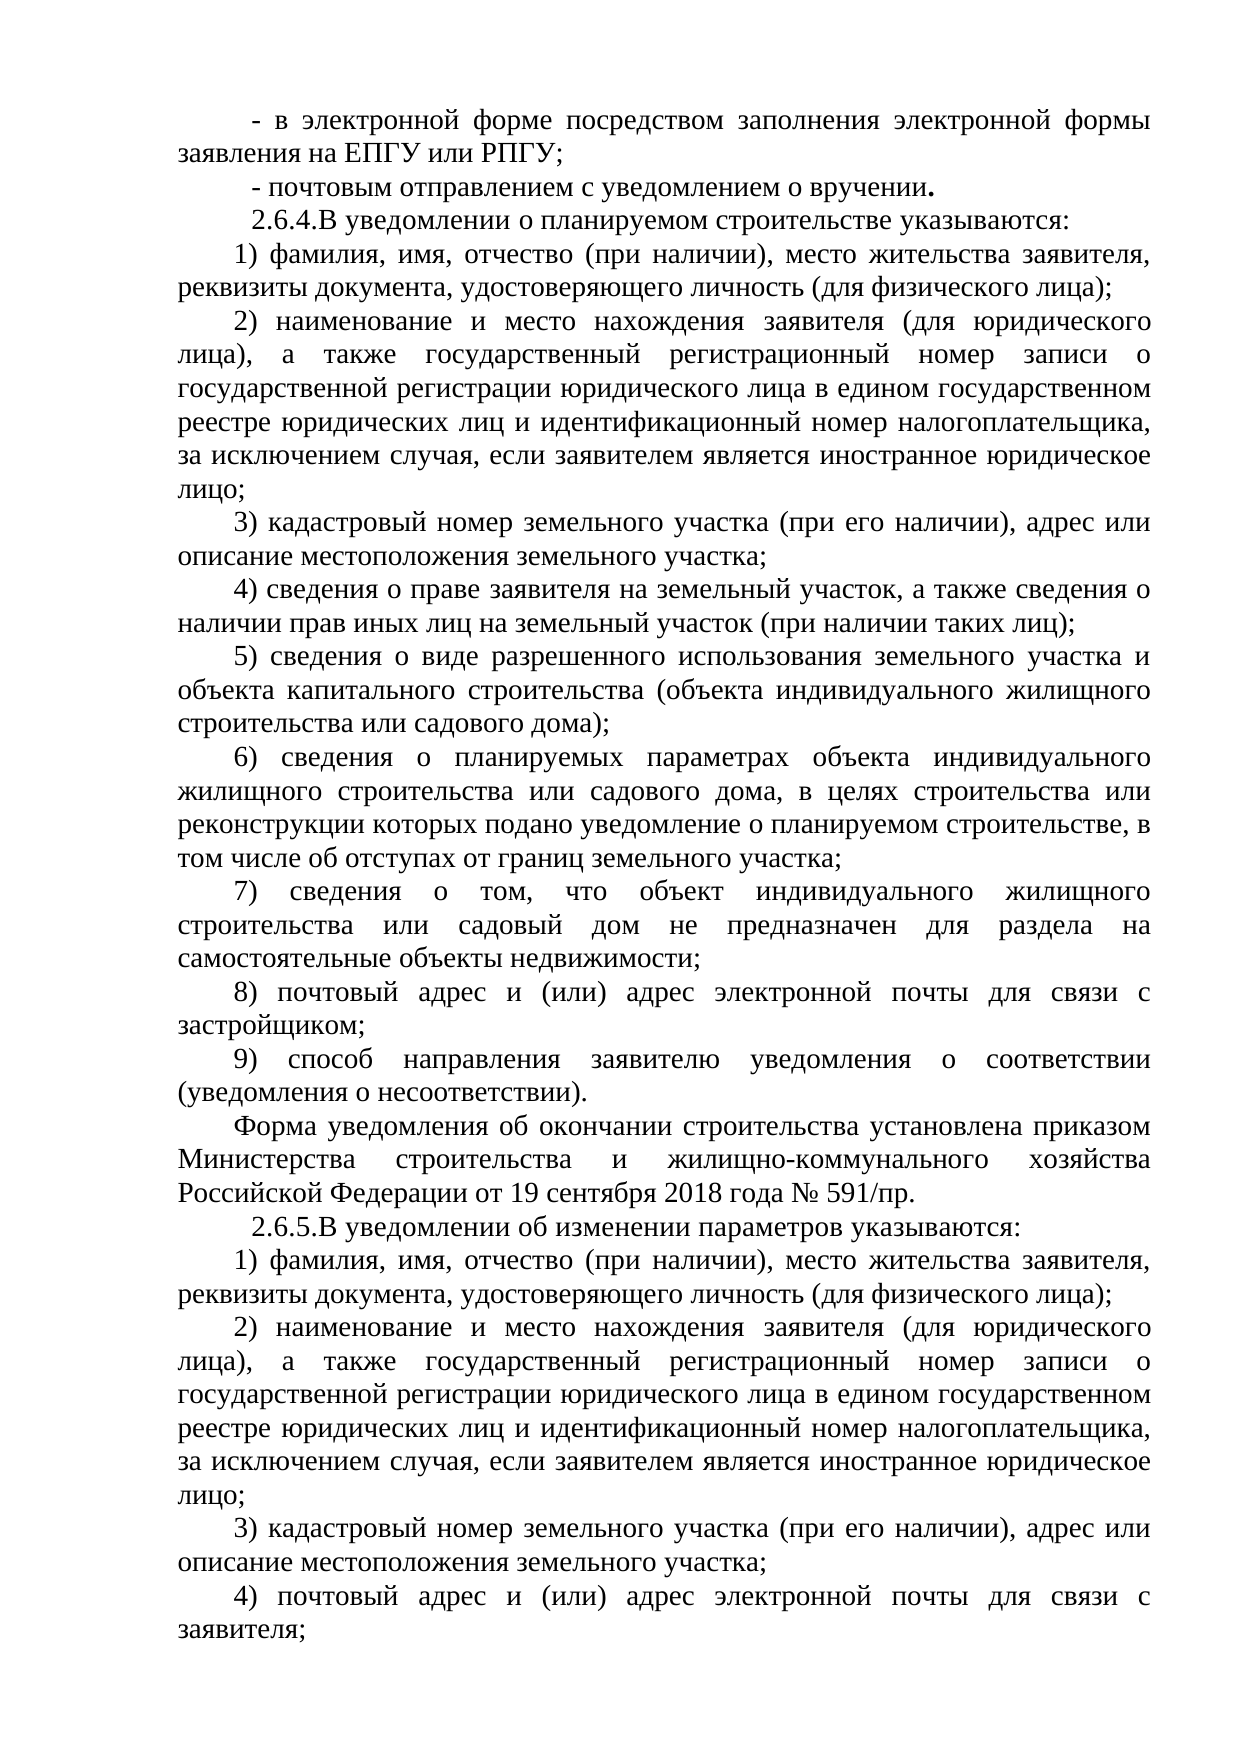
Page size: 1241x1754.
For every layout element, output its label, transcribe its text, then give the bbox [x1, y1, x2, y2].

text 3) кадастровый номер земельного участка (при его наличии), адрес или описание местоположения земельного участка; [177, 1511, 1152, 1578]
text 4) сведения о праве заявителя на земельный участок, а также сведения о наличии прав иных лиц на земельный участок (при наличии таких лиц); [177, 571, 1152, 638]
text 2) наименование и место нахождения заявителя (для юридического лица), а также государственный регистрационный номер записи о государственной регистрации юридического лица в едином государственном реестре юридических лиц и идентификационный номер налогоплательщика, за исключением случая, если заявителем является иностранное юридическое лицо; [177, 1309, 1152, 1511]
text 2.6.5.В уведомлении об изменении параметров указываются: [251, 1209, 1152, 1242]
text 2.6.4.В уведомлении о планируемом строительстве указываются: [251, 202, 1152, 236]
text 7) сведения о том, что объект индивидуального жилищного строительства или садовый дом не предназначен для раздела на самостоятельные объекты недвижимости; [177, 873, 1152, 974]
text 8) почтовый адрес и (или) адрес электронной почты для связи с застройщиком; [177, 974, 1152, 1041]
text 3) кадастровый номер земельного участка (при его наличии), адрес или описание местоположения земельного участка; [177, 504, 1152, 571]
text 1) фамилия, имя, отчество (при наличии), место жительства заявителя, реквизиты документа, удостоверяющего личность (для физического лица); [177, 236, 1152, 303]
text 1) фамилия, имя, отчество (при наличии), место жительства заявителя, реквизиты документа, удостоверяющего личность (для физического лица); [177, 1242, 1152, 1309]
text 6) сведения о планируемых параметрах объекта индивидуального жилищного строительства или садового дома, в целях строительства или реконструкции которых подано уведомление о планируемом строительстве, в том числе об отступах от границ земельного участка; [177, 739, 1152, 873]
text - в электронной форме посредством заполнения электронной формы заявления на ЕПГУ или РПГУ; [177, 102, 1152, 169]
text Форма уведомления об окончании строительства установлена приказом Министерства строительства и жилищно-коммунального хозяйства Российской Федерации от 19 сентября 2018 года № 591/пр. [177, 1108, 1152, 1209]
text - почтовым отправлением с уведомлением о вручении. [177, 169, 1152, 202]
text 2) наименование и место нахождения заявителя (для юридического лица), а также государственный регистрационный номер записи о государственной регистрации юридического лица в едином государственном реестре юридических лиц и идентификационный номер налогоплательщика, за исключением случая, если заявителем является иностранное юридическое лицо; [177, 303, 1152, 504]
text 9) способ направления заявителю уведомления о соответствии (уведомления о несоответствии). [177, 1041, 1152, 1108]
text 5) сведения о виде разрешенного использования земельного участка и объекта капитального строительства (объекта индивидуального жилищного строительства или садового дома); [177, 638, 1152, 739]
text 4) почтовый адрес и (или) адрес электронной почты для связи с заявителя; [177, 1578, 1152, 1645]
